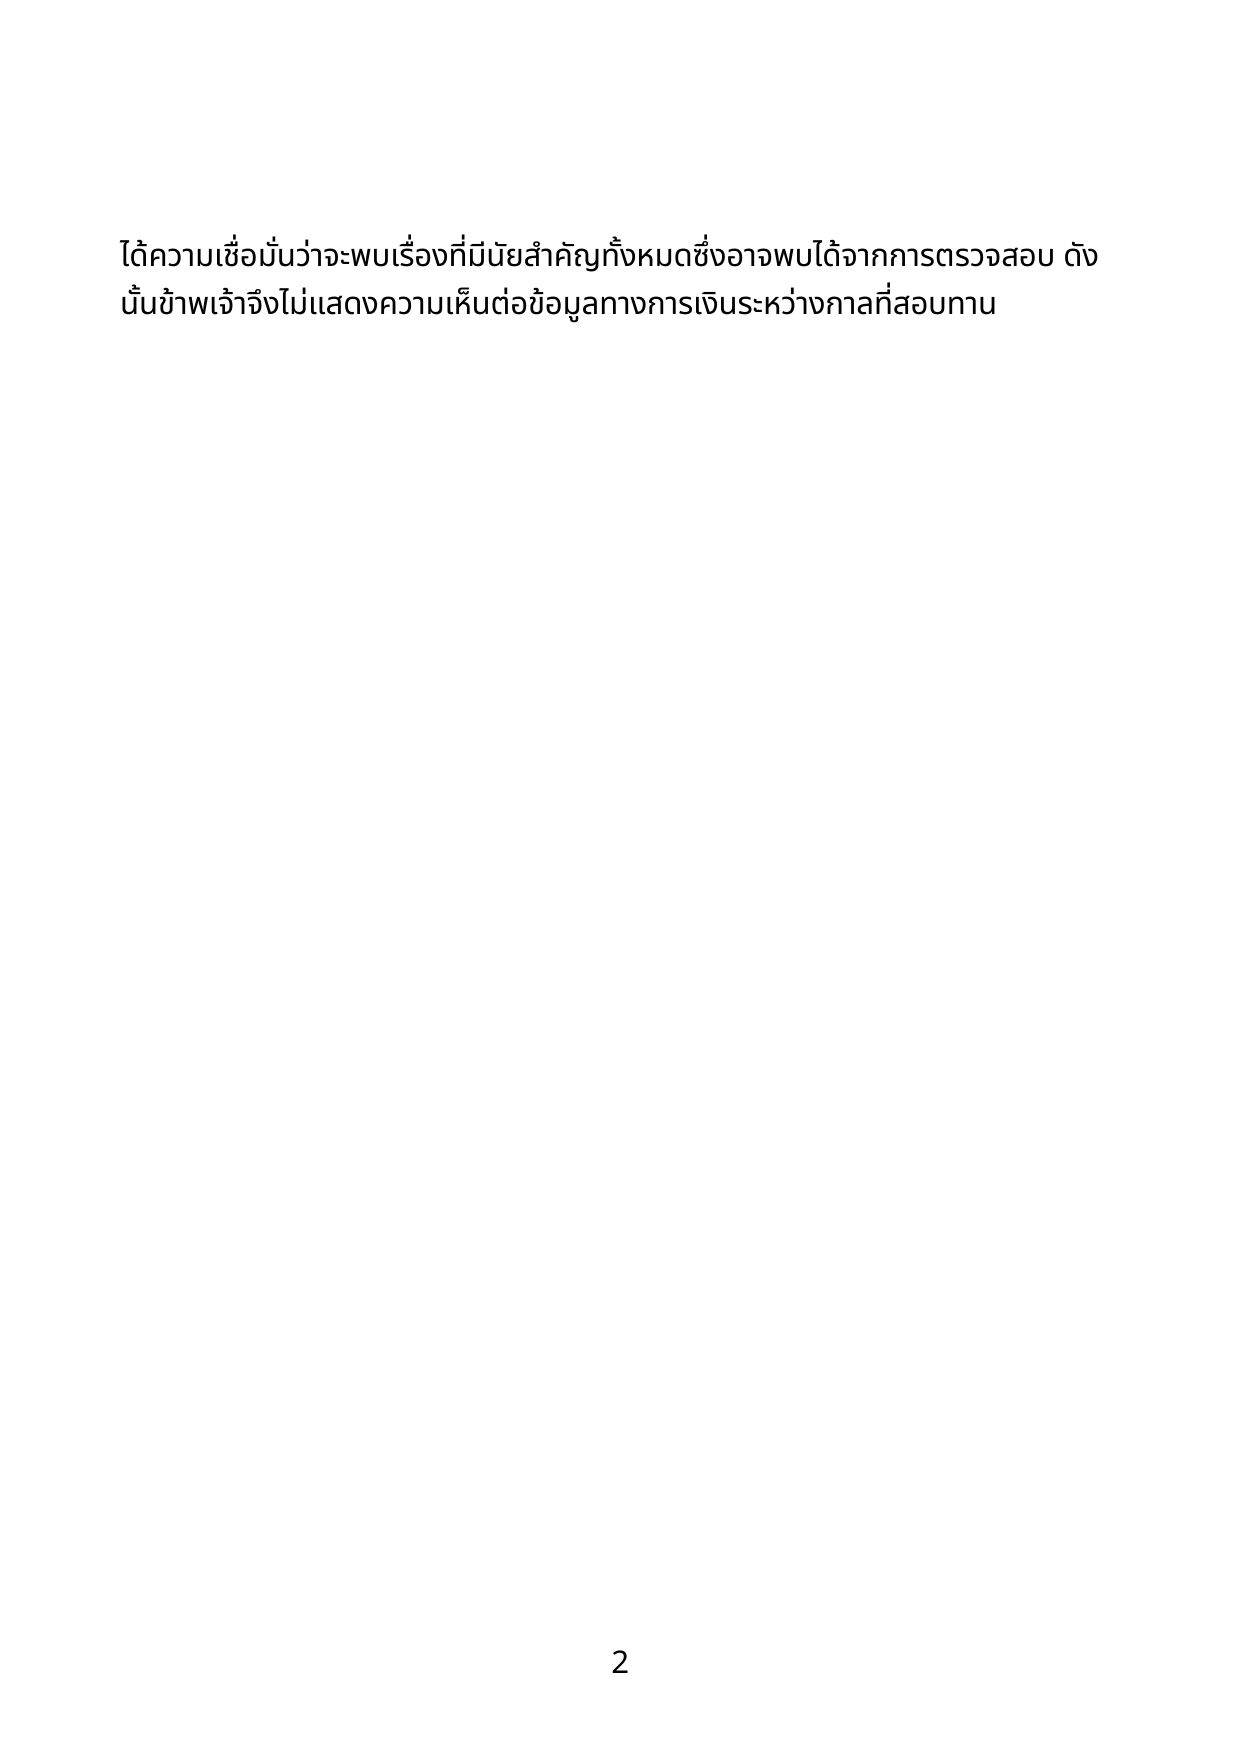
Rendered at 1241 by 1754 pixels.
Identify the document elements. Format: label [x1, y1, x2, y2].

text [120, 234, 1120, 328]
